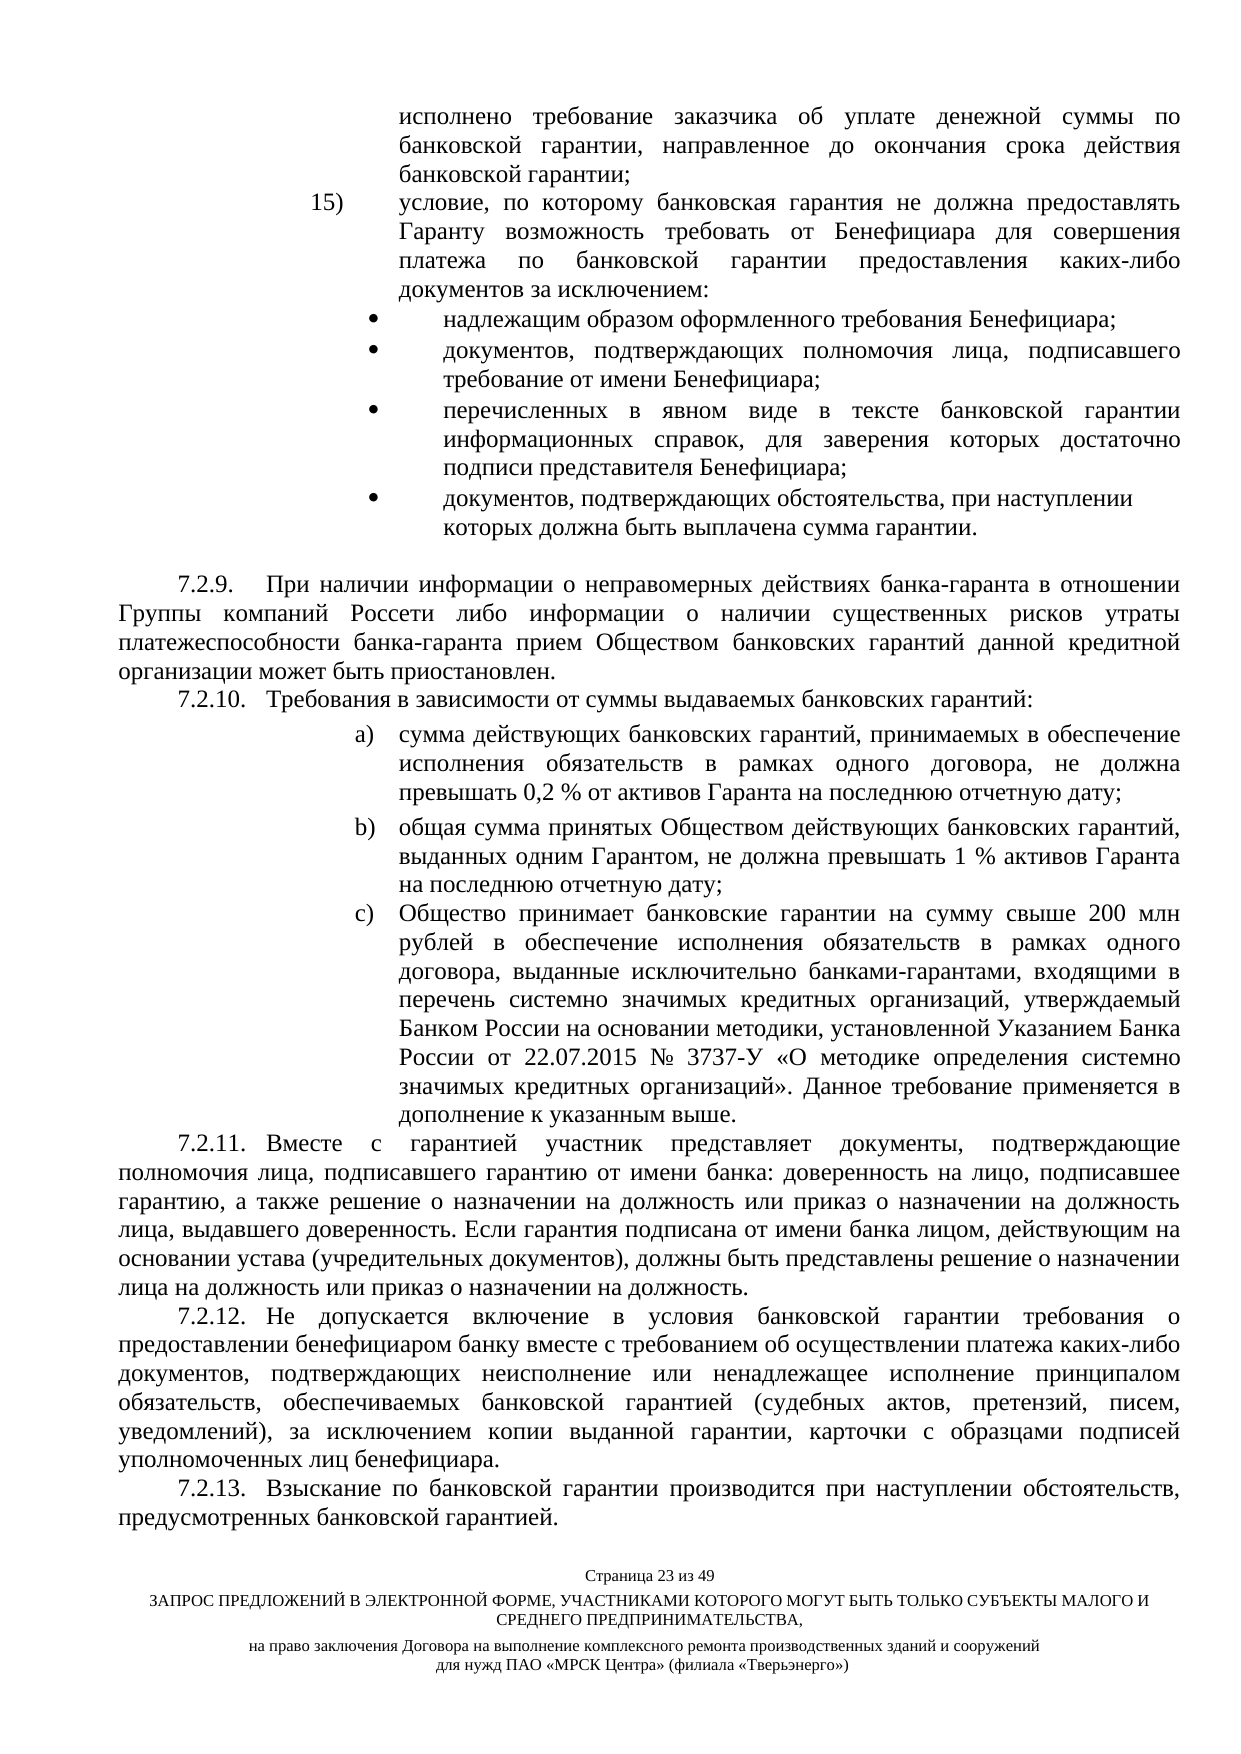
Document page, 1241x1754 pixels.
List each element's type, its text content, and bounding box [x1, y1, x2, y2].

list Общество принимает банковские гарантии на сумму свыше 200 млн рублей в обеспечение исполнения обязательств в рамках одного договора, выданные исключительно банками-гарантами, входящими в перечень системно значимых кредитных организаций, утверждаемый Банком России на основании методики, установленной Указанием Банка России от 22.07.2015 № 3737-У «О методике определения системно значимых кредитных организаций». Данное требование применяется в дополнение к указанным выше. [354, 898, 1181, 1128]
list документов, подтверждающих обстоятельства, при наступлении которых должна быть выплачена сумма гарантии. [369, 483, 1181, 541]
list общая сумма принятых Обществом действующих банковских гарантий, выданных одним Гарантом, не должна превышать 1 % активов Гаранта на последнюю отчетную дату; [354, 812, 1181, 898]
list сумма действующих банковских гарантий, принимаемых в обеспечение исполнения обязательств в рамках одного договора, не должна превышать 0,2 % от активов Гаранта на последнюю отчетную дату; [354, 719, 1181, 806]
list условие, по которому банковская гарантия не должна предоставлять Гаранту возможность требовать от Бенефициара для совершения платежа по банковской гарантии предоставления каких-либо документов за исключением: [310, 187, 1181, 302]
list Не допускается включение в условия банковской гарантии требования о предоставлении бенефициаром банку вместе с требованием об осуществлении платежа каких-либо документов, подтверждающих неисполнение или ненадлежащее исполнение принципалом обязательств, обеспечиваемых банковской гарантией (судебных актов, претензий, писем, уведомлений), за исключением копии выданной гарантии, карточки с образцами подписей уполномоченных лиц бенефициара. [118, 1301, 1181, 1473]
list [310, 101, 1181, 187]
list Взыскание по банковской гарантии производится при наступлении обстоятельств, предусмотренных банковской гарантией. [118, 1473, 1181, 1531]
list перечисленных в явном виде в тексте банковской гарантии информационных справок, для заверения которых достаточно подписи представителя Бенефициара; [369, 395, 1181, 481]
list документов, подтверждающих полномочия лица, подписавшего требование от имени Бенефициара; [369, 335, 1181, 393]
list Требования в зависимости от суммы выдаваемых банковских гарантий: [118, 684, 1181, 713]
list Вместе с гарантией участник представляет документы, подтверждающие полномочия лица, подписавшего гарантию от имени банка: доверенность на лицо, подписавшее гарантию, а также решение о назначении на должность или приказ о назначении на должность лица, выдавшего доверенность. Если гарантия подписана от имени банка лицом, действующим на основании устава (учредительных документов), должны быть представлены решение о назначении лица на должность или приказ о назначении на должность. [118, 1128, 1181, 1301]
list надлежащим образом оформленного требования Бенефициара; [369, 304, 1181, 333]
list При наличии информации о неправомерных действиях банка-гаранта в отношении Группы компаний Россети либо информации о наличии существенных рисков утраты платежеспособности банка-гаранта прием Обществом банковских гарантий данной кредитной организации может быть приостановлен. [118, 569, 1181, 684]
